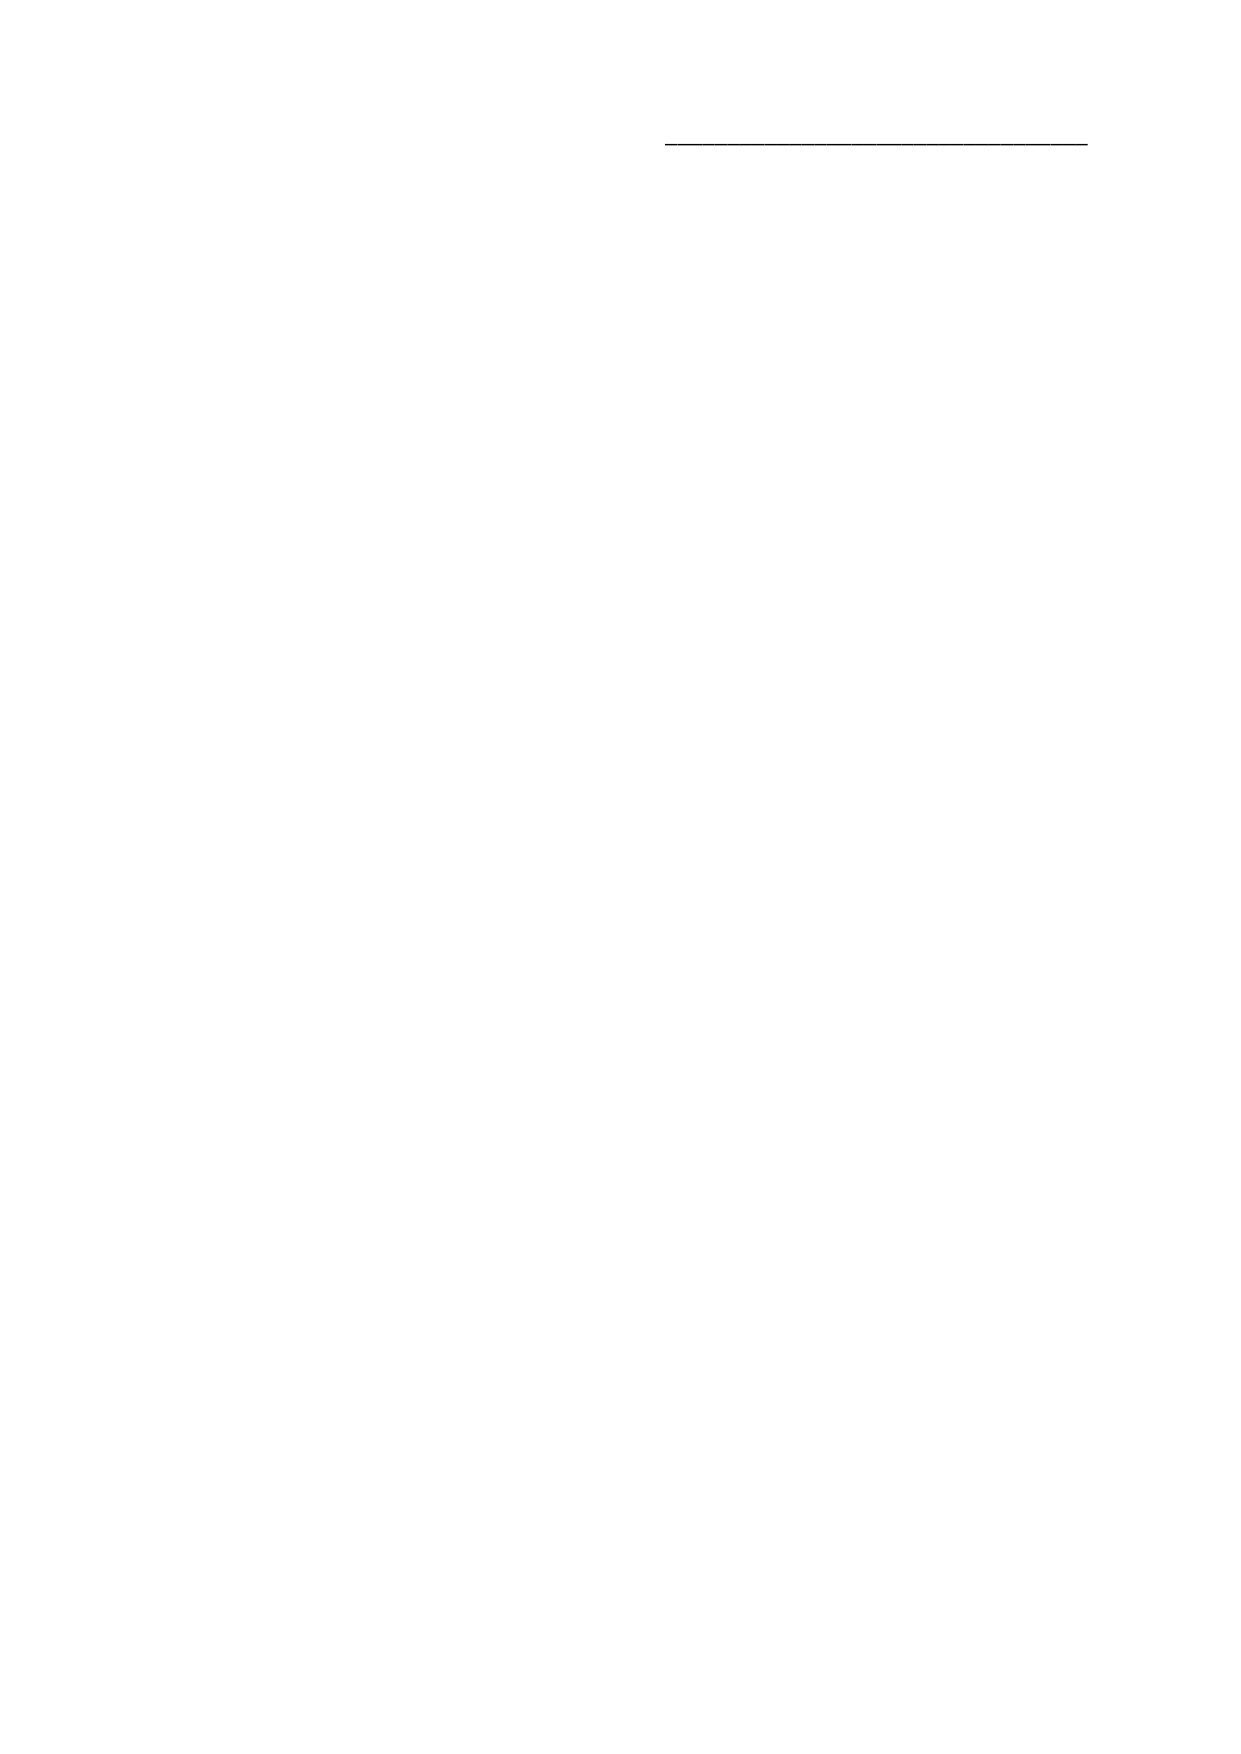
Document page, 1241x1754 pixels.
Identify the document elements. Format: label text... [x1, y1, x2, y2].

text __________________________________ [75, 118, 1137, 148]
